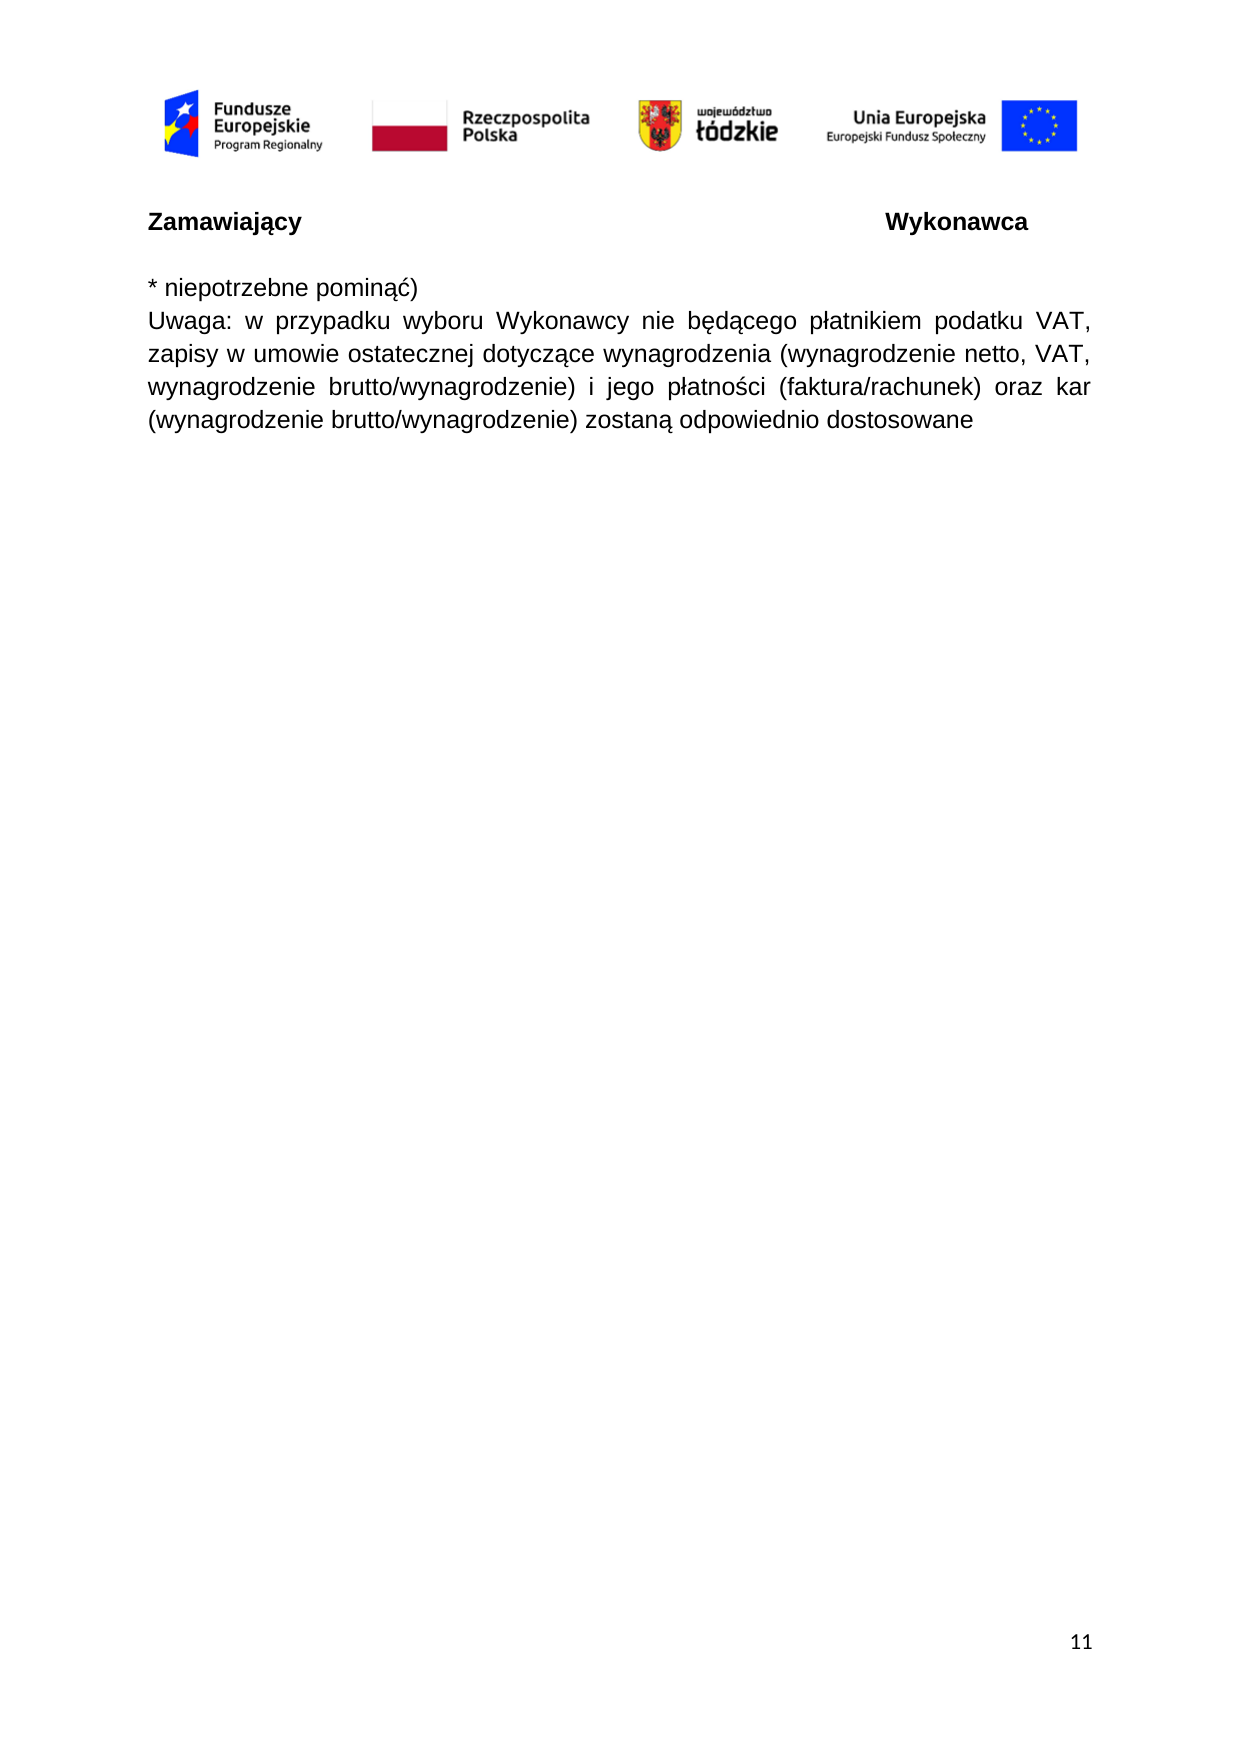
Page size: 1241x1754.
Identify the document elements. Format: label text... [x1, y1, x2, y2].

text Uwaga: w przypadku wyboru Wykonawcy nie będącego płatnikiem podatku VAT, zapisy w umowie ostatecznej dotyczące wynagrodzenia (wynagrodzenie netto, VAT, wynagrodzenie brutto/wynagrodzenie) i jego płatności (faktura/rachunek) oraz kar (wynagrodzenie brutto/wynagrodzenie) zostaną odpowiednio dostosowane [148, 306, 1092, 434]
text Zamawiający Wykonawca [148, 207, 1092, 236]
picture [147, 73, 1093, 174]
text * niepotrzebne pominąć) [148, 273, 1092, 302]
